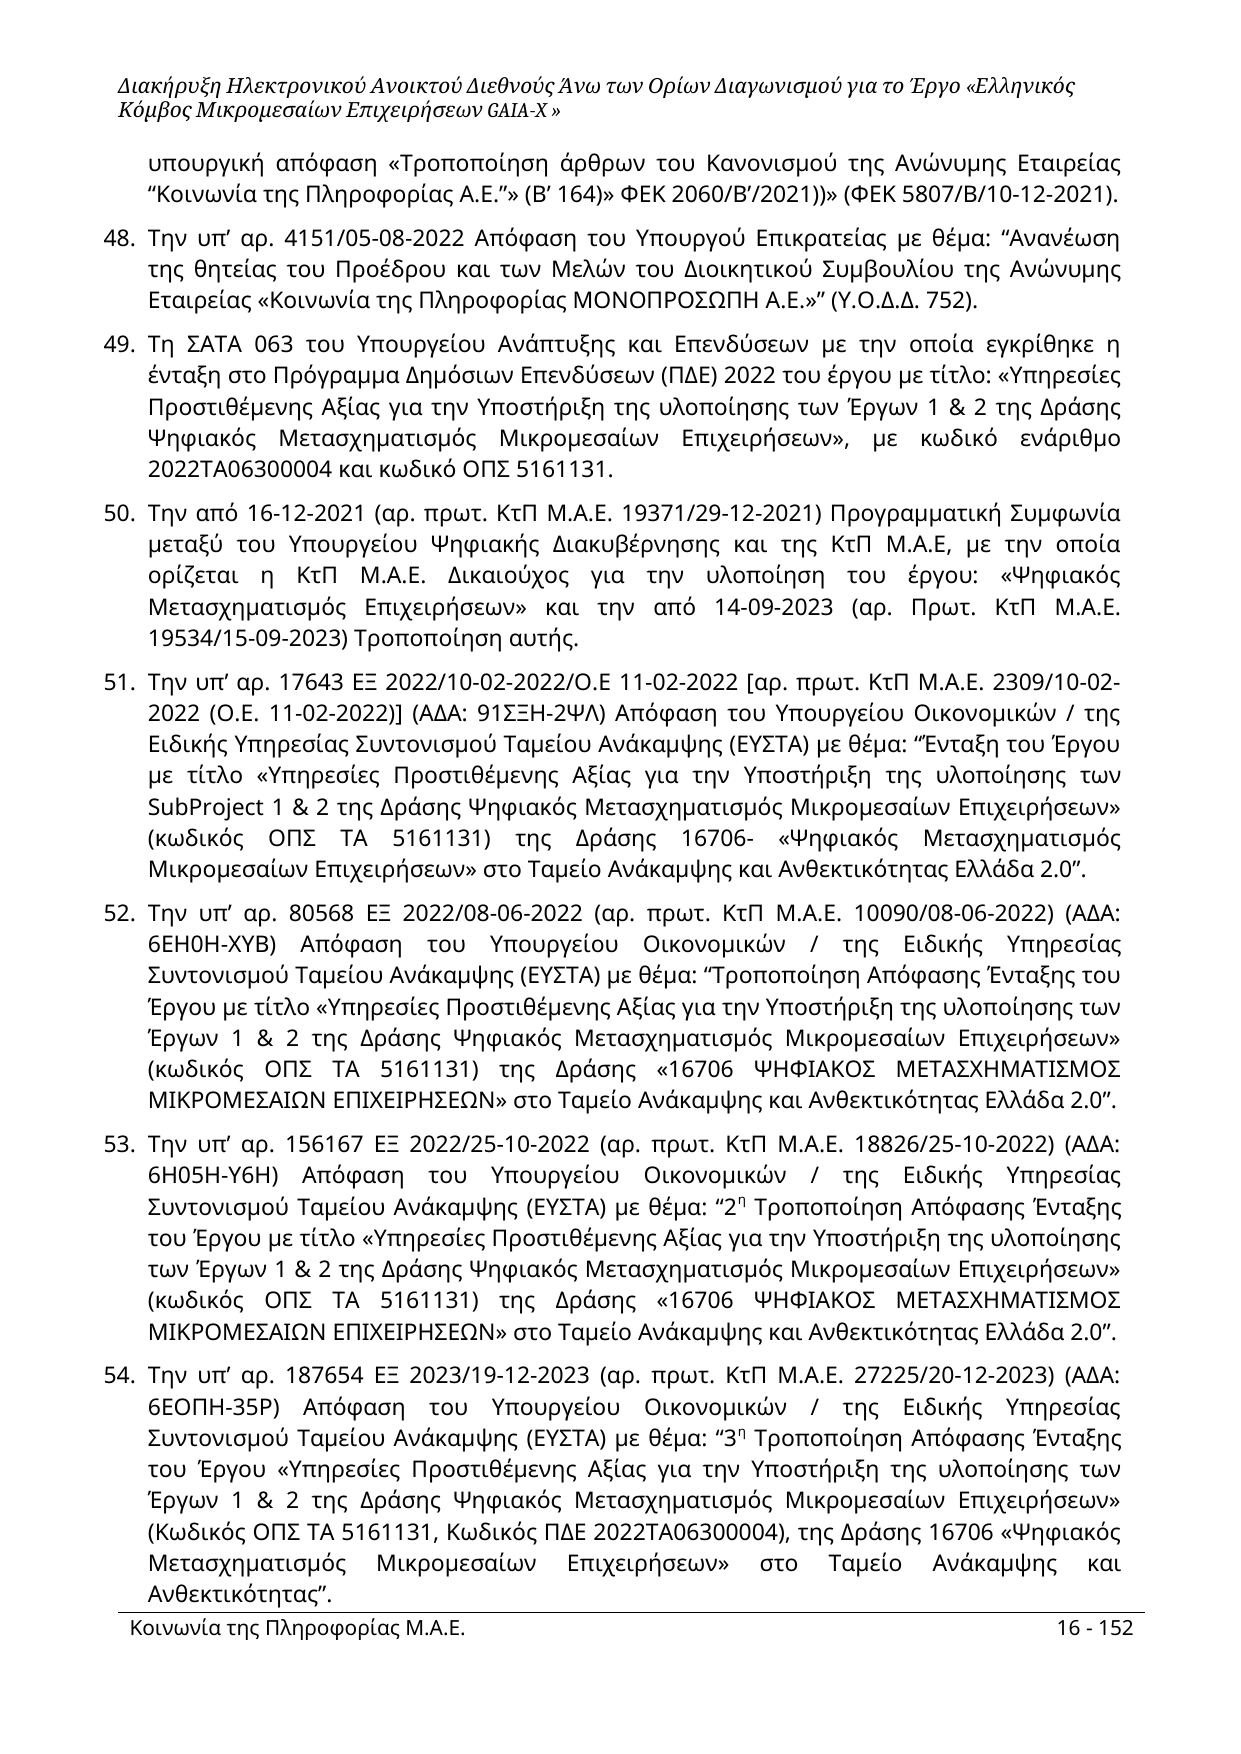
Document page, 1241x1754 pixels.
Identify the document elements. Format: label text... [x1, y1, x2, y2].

list Την υπ’ αρ. 4151/05-08-2022 Απόφαση του Υπουργού Επικρατείας με θέμα: “Ανανέωση της θητείας του Προέδρου και των Μελών του Διοικητικού Συμβουλίου της Ανώνυμης Εταιρείας «Κοινωνία της Πληροφορίας ΜΟΝΟΠΡΟΣΩΠΗ Α.Ε.»” (Υ.Ο.Δ.Δ. 752). [103, 222, 1122, 316]
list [103, 147, 1122, 209]
list Την υπ’ αρ. 156167 ΕΞ 2022/25-10-2022 (αρ. πρωτ. ΚτΠ Μ.Α.Ε. 18826/25-10-2022) (ΑΔΑ: 6Η05Η-Υ6Η) Απόφαση του Υπουργείου Οικονομικών / της Ειδικής Υπηρεσίας Συντονισμού Ταμείου Ανάκαμψης (ΕΥΣΤΑ) με θέμα: “2η Τροποποίηση Απόφασης Ένταξης του Έργου με τίτλο «Υπηρεσίες Προστιθέμενης Αξίας για την Υποστήριξη της υλοποίησης των Έργων 1 & 2 της Δράσης Ψηφιακός Μετασχηματισμός Μικρομεσαίων Επιχειρήσεων» (κωδικός ΟΠΣ ΤΑ 5161131) της Δράσης «16706 ΨΗΦΙΑΚΟΣ ΜΕΤΑΣΧΗΜΑΤΙΣΜΟΣ ΜΙΚΡΟΜΕΣΑΙΩΝ ΕΠΙΧΕΙΡΗΣΕΩΝ» στο Ταμείο Ανάκαμψης και Ανθεκτικότητας Ελλάδα 2.0”. [103, 1128, 1122, 1347]
list Την υπ’ αρ. 80568 ΕΞ 2022/08-06-2022 (αρ. πρωτ. ΚτΠ Μ.Α.Ε. 10090/08-06-2022) (ΑΔΑ: 6ΕΗ0Η-ΧΥΒ) Απόφαση του Υπουργείου Οικονομικών / της Ειδικής Υπηρεσίας Συντονισμού Ταμείου Ανάκαμψης (ΕΥΣΤΑ) με θέμα: “Τροποποίηση Απόφασης Ένταξης του Έργου με τίτλο «Υπηρεσίες Προστιθέμενης Αξίας για την Υποστήριξη της υλοποίησης των Έργων 1 & 2 της Δράσης Ψηφιακός Μετασχηματισμός Μικρομεσαίων Επιχειρήσεων» (κωδικός ΟΠΣ ΤΑ 5161131) της Δράσης «16706 ΨΗΦΙΑΚΟΣ ΜΕΤΑΣΧΗΜΑΤΙΣΜΟΣ ΜΙΚΡΟΜΕΣΑΙΩΝ ΕΠΙΧΕΙΡΗΣΕΩΝ» στο Ταμείο Ανάκαμψης και Ανθεκτικότητας Ελλάδα 2.0”. [103, 897, 1122, 1116]
list Την υπ’ αρ. 187654 ΕΞ 2023/19-12-2023 (αρ. πρωτ. ΚτΠ Μ.Α.Ε. 27225/20-12-2023) (ΑΔΑ: 6ΕΟΠΗ-35Ρ) Απόφαση του Υπουργείου Οικονομικών / της Ειδικής Υπηρεσίας Συντονισμού Ταμείου Ανάκαμψης (ΕΥΣΤΑ) με θέμα: “3η Τροποποίηση Απόφασης Ένταξης του Έργου «Υπηρεσίες Προστιθέμενης Αξίας για την Υποστήριξη της υλοποίησης των Έργων 1 & 2 της Δράσης Ψηφιακός Μετασχηματισμός Μικρομεσαίων Επιχειρήσεων» (Κωδικός ΟΠΣ ΤΑ 5161131, Κωδικός ΠΔΕ 2022ΤΑ06300004), της Δράσης 16706 «Ψηφιακός Μετασχηματισμός Μικρομεσαίων Επιχειρήσεων» στο Ταμείο Ανάκαμψης και Ανθεκτικότητας”. [103, 1359, 1122, 1609]
list Τη ΣΑΤΑ 063 του Υπουργείου Ανάπτυξης και Επενδύσεων με την οποία εγκρίθηκε η ένταξη στο Πρόγραμμα Δημόσιων Επενδύσεων (ΠΔΕ) 2022 του έργου με τίτλο: «Υπηρεσίες Προστιθέμενης Αξίας για την Υποστήριξη της υλοποίησης των Έργων 1 & 2 της Δράσης Ψηφιακός Μετασχηματισμός Μικρομεσαίων Επιχειρήσεων», με κωδικό ενάριθμο 2022ΤΑ06300004 και κωδικό ΟΠΣ 5161131. [103, 328, 1122, 484]
list Την υπ’ αρ. 17643 ΕΞ 2022/10-02-2022/Ο.Ε 11-02-2022 [αρ. πρωτ. ΚτΠ Μ.Α.Ε. 2309/10-02-2022 (Ο.Ε. 11-02-2022)] (ΑΔΑ: 91ΣΞΗ-2ΨΛ) Απόφαση του Υπουργείου Οικονομικών / της Ειδικής Υπηρεσίας Συντονισμού Ταμείου Ανάκαμψης (ΕΥΣΤΑ) με θέμα: “Ένταξη του Έργου με τίτλο «Υπηρεσίες Προστιθέμενης Αξίας για την Υποστήριξη της υλοποίησης των SubProject 1 & 2 της Δράσης Ψηφιακός Μετασχηματισμός Μικρομεσαίων Επιχειρήσεων» (κωδικός ΟΠΣ ΤΑ 5161131) της Δράσης 16706- «Ψηφιακός Μετασχηματισμός Μικρομεσαίων Επιχειρήσεων» στο Ταμείο Ανάκαμψης και Ανθεκτικότητας Ελλάδα 2.0”. [103, 666, 1122, 884]
list Την από 16-12-2021 (αρ. πρωτ. ΚτΠ Μ.Α.Ε. 19371/29-12-2021) Προγραμματική Συμφωνία μεταξύ του Υπουργείου Ψηφιακής Διακυβέρνησης και της ΚτΠ Μ.Α.Ε, με την οποία ορίζεται η ΚτΠ Μ.Α.Ε. Δικαιούχος για την υλοποίηση του έργου: «Ψηφιακός Μετασχηματισμός Επιχειρήσεων» και την από 14-09-2023 (αρ. Πρωτ. ΚτΠ Μ.Α.Ε. 19534/15-09-2023) Τροποποίηση αυτής. [103, 497, 1122, 653]
